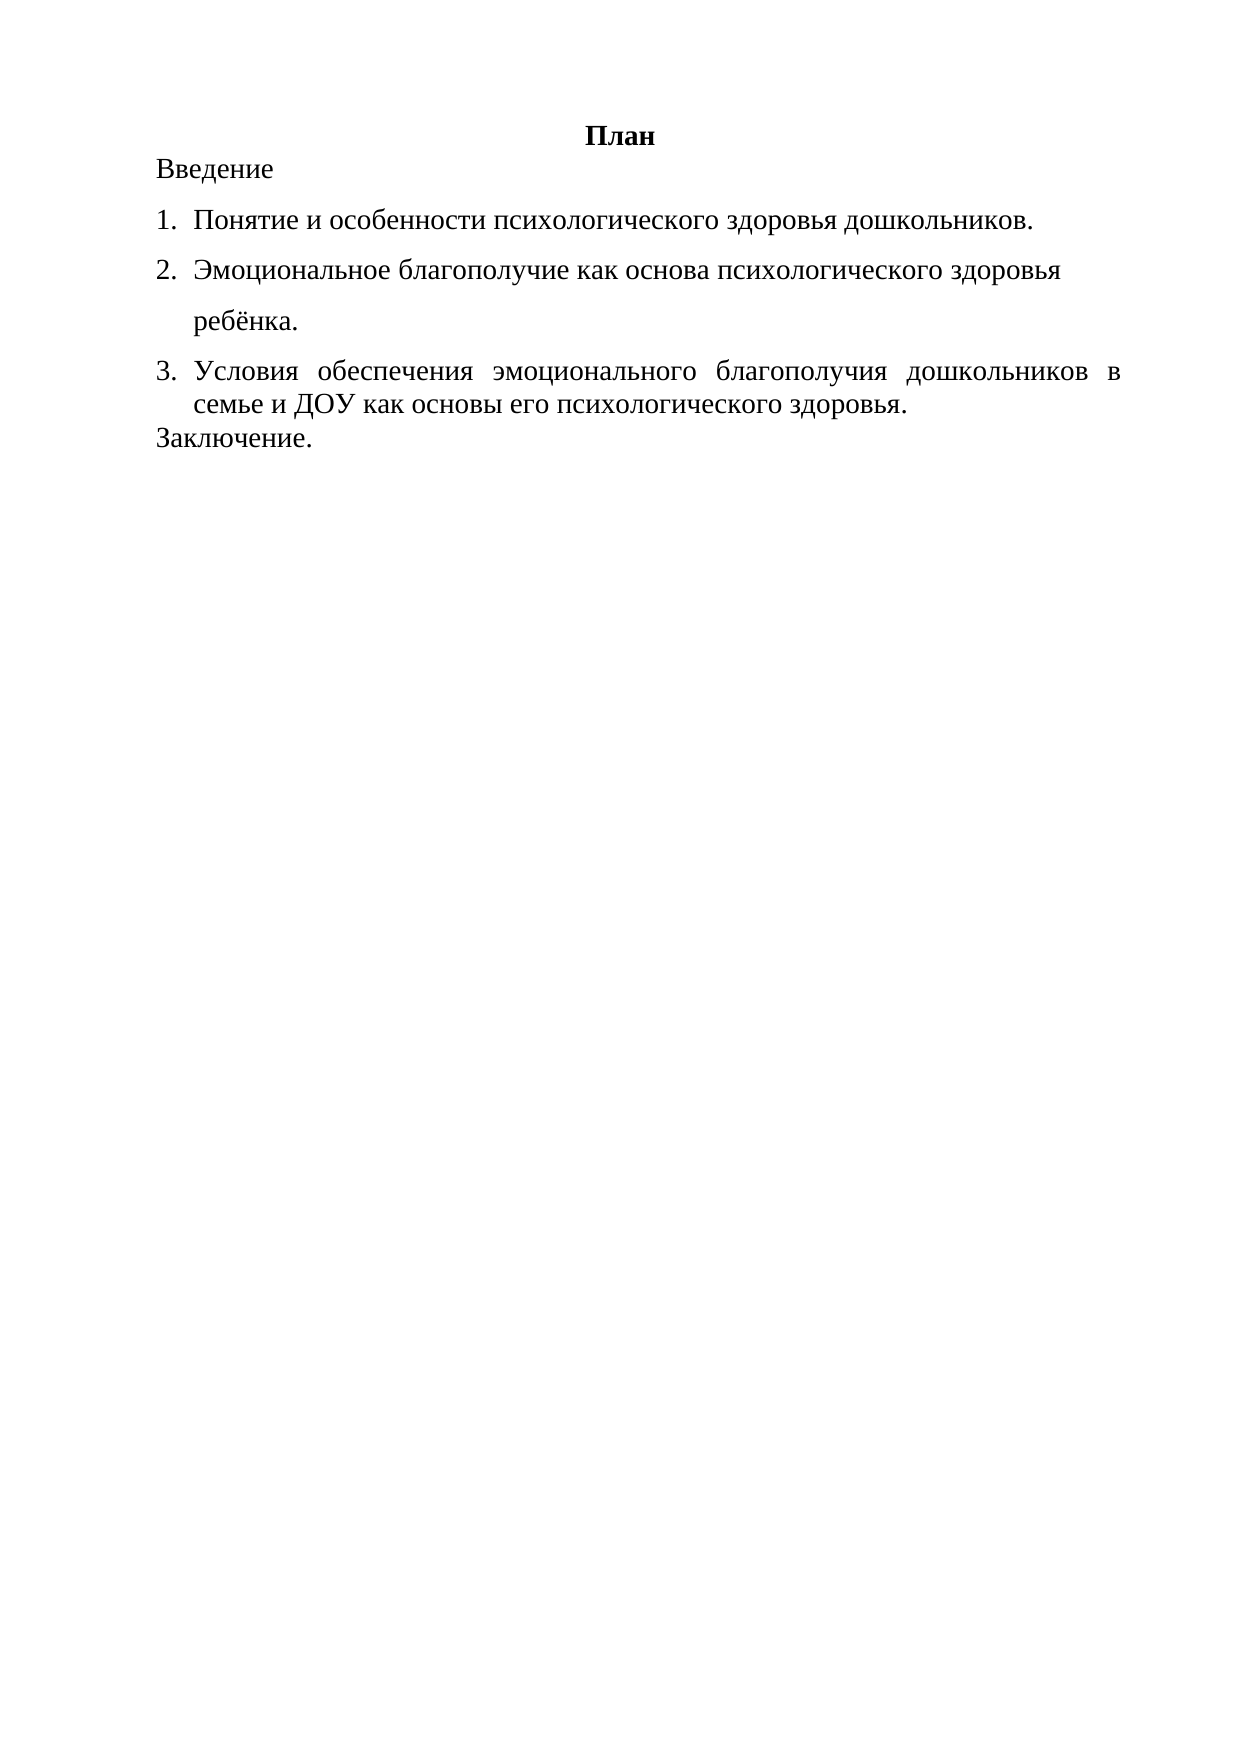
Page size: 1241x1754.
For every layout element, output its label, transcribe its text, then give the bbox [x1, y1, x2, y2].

list Заключение. [156, 420, 1122, 453]
text План [118, 118, 1122, 152]
list Эмоциональное благополучие как основа психологического здоровья ребёнка. [156, 252, 1122, 336]
list Условия обеспечения эмоционального благополучия дошкольников в семье и ДОУ как основы его психологического здоровья. [156, 353, 1122, 420]
list Введение [156, 152, 1122, 185]
list Понятие и особенности психологического здоровья дошкольников. [156, 202, 1122, 236]
